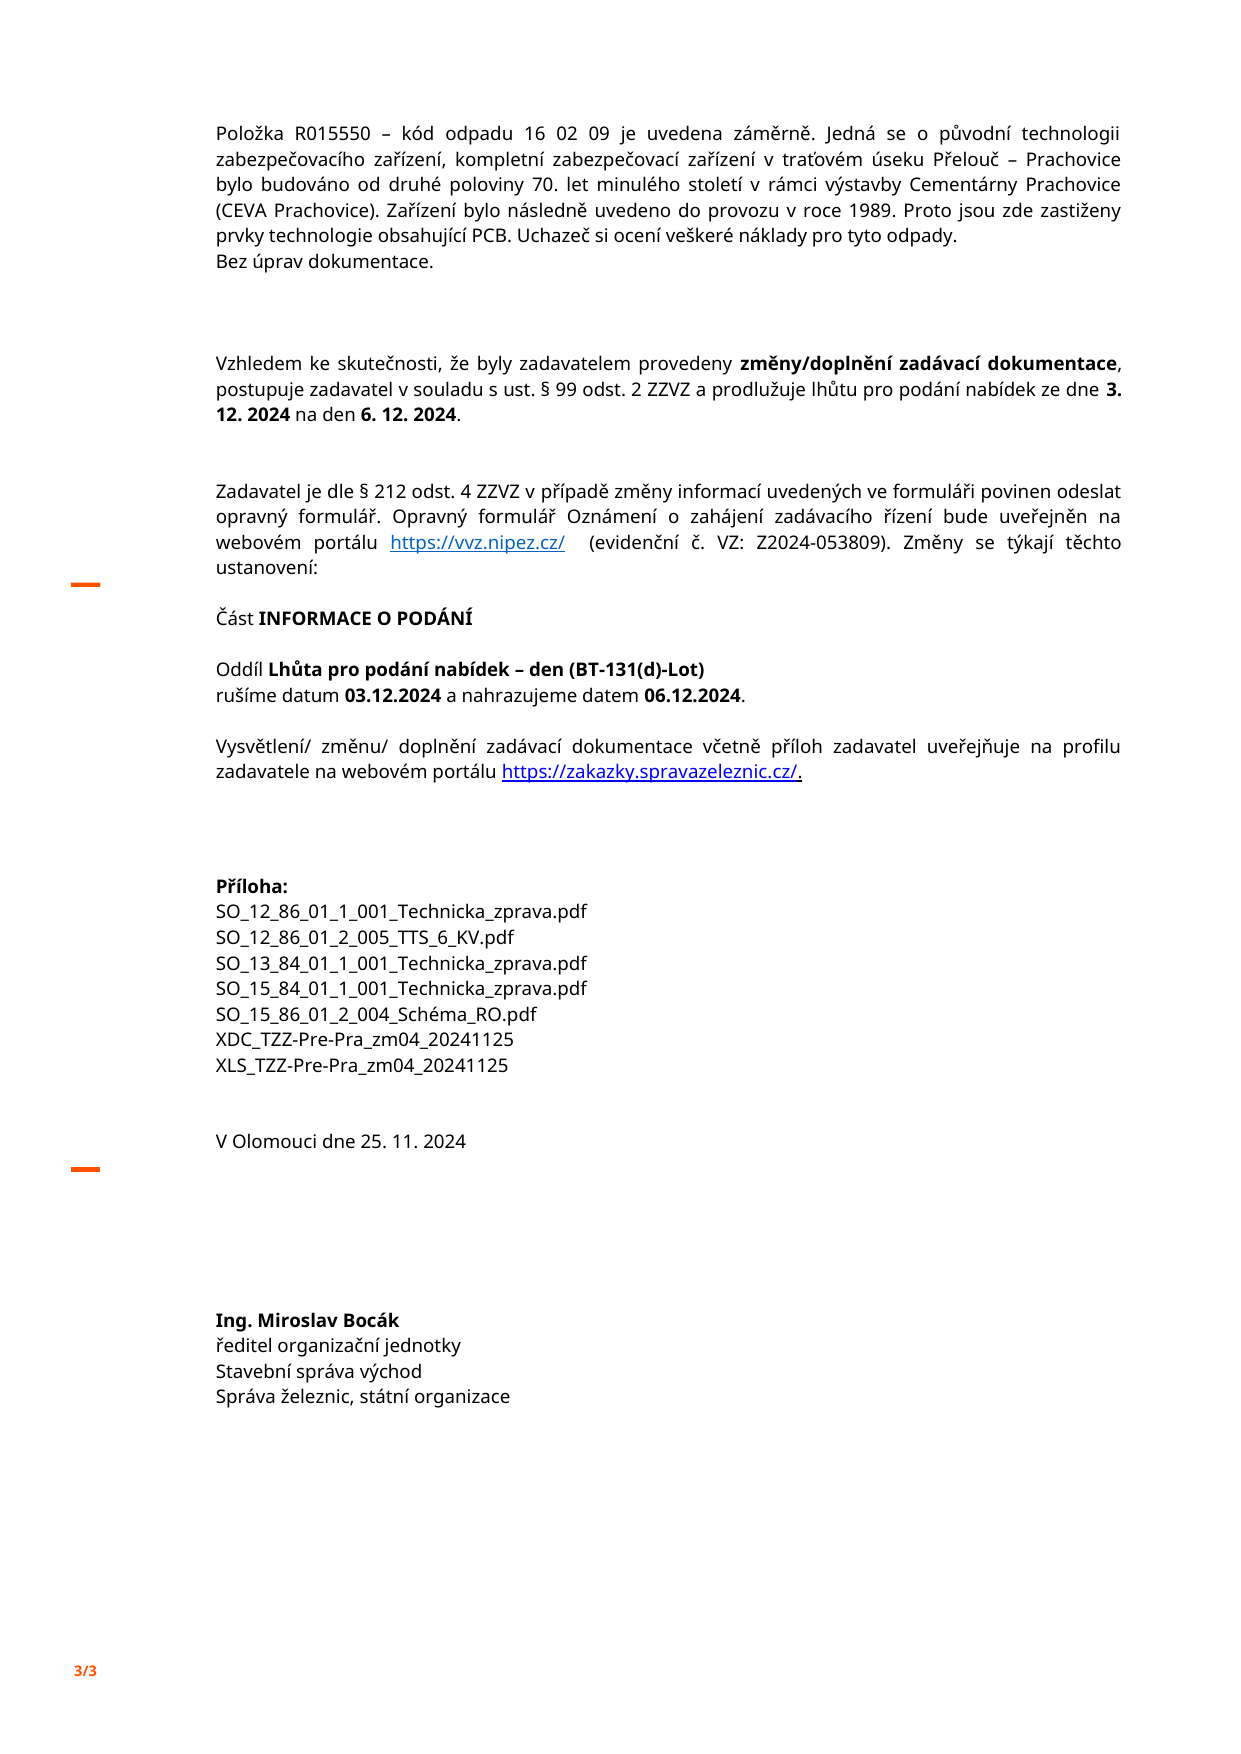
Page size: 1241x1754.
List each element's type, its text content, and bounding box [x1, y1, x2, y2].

text V Olomouci dne 25. 11. 2024 [216, 1128, 1122, 1154]
list Vzhledem ke skutečnosti, že byly zadavatelem provedeny změny/doplnění zadávací dokumentace, postupuje zadavatel v souladu s ust. § 99 odst. 2 ZZVZ a prodlužuje lhůtu pro podání nabídek ze dne 3. 12. 2024 na den 6. 12. 2024. [216, 350, 1122, 427]
text Příloha: [216, 873, 1122, 899]
text Bez úprav dokumentace. [216, 248, 1122, 274]
text SO_12_86_01_2_005_TTS_6_KV.pdf [216, 924, 1122, 950]
text rušíme datum 03.12.2024 a nahrazujeme datem 06.12.2024. [216, 682, 1122, 708]
text Správa železnic, státní organizace [216, 1384, 1122, 1409]
text SO_15_84_01_1_001_Technicka_zprava.pdf [216, 975, 1122, 1001]
text Položka R015550 – kód odpadu 16 02 09 je uvedena záměrně. Jedná se o původní technologii zabezpečovacího zařízení, kompletní zabezpečovací zařízení v traťovém úseku Přelouč – Prachovice bylo budováno od druhé poloviny 70. let minulého století v rámci výstavby Cementárny Prachovice (CEVA Prachovice). Zařízení bylo následně uvedeno do provozu v roce 1989. Proto jsou zde zastiženy prvky technologie obsahující PCB. Uchazeč si ocení veškeré náklady pro tyto odpady. [216, 121, 1122, 248]
text Vysvětlení/ změnu/ doplnění zadávací dokumentace včetně příloh zadavatel uveřejňuje na profilu zadavatele na webovém portálu https://zakazky.spravazeleznic.cz/. [216, 733, 1122, 784]
text Oddíl Lhůta pro podání nabídek – den (BT-131(d)-Lot) [216, 657, 1122, 682]
text SO_15_86_01_2_004_Schéma_RO.pdf [216, 1001, 1122, 1026]
text XLS_TZZ-Pre-Pra_zm04_20241125 [216, 1052, 1122, 1077]
text ředitel organizační jednotky [216, 1333, 1122, 1358]
text XDC_TZZ-Pre-Pra_zm04_20241125 [216, 1026, 1122, 1052]
text Zadavatel je dle § 212 odst. 4 ZZVZ v případě změny informací uvedených ve formuláři povinen odeslat opravný formulář. Opravný formulář Oznámení o zahájení zadávacího řízení bude uveřejněn na webovém portálu https://vvz.nipez.cz/ (evidenční č. VZ: Z2024-053809). Změny se týkají těchto ustanovení: [216, 478, 1122, 580]
text SO_13_84_01_1_001_Technicka_zprava.pdf [216, 950, 1122, 975]
text SO_12_86_01_1_001_Technicka_zprava.pdf [216, 899, 1122, 924]
text Stavební správa východ [216, 1358, 1122, 1384]
text Ing. Miroslav Bocák [216, 1307, 1122, 1333]
text Část INFORMACE O PODÁNÍ [216, 606, 1122, 631]
